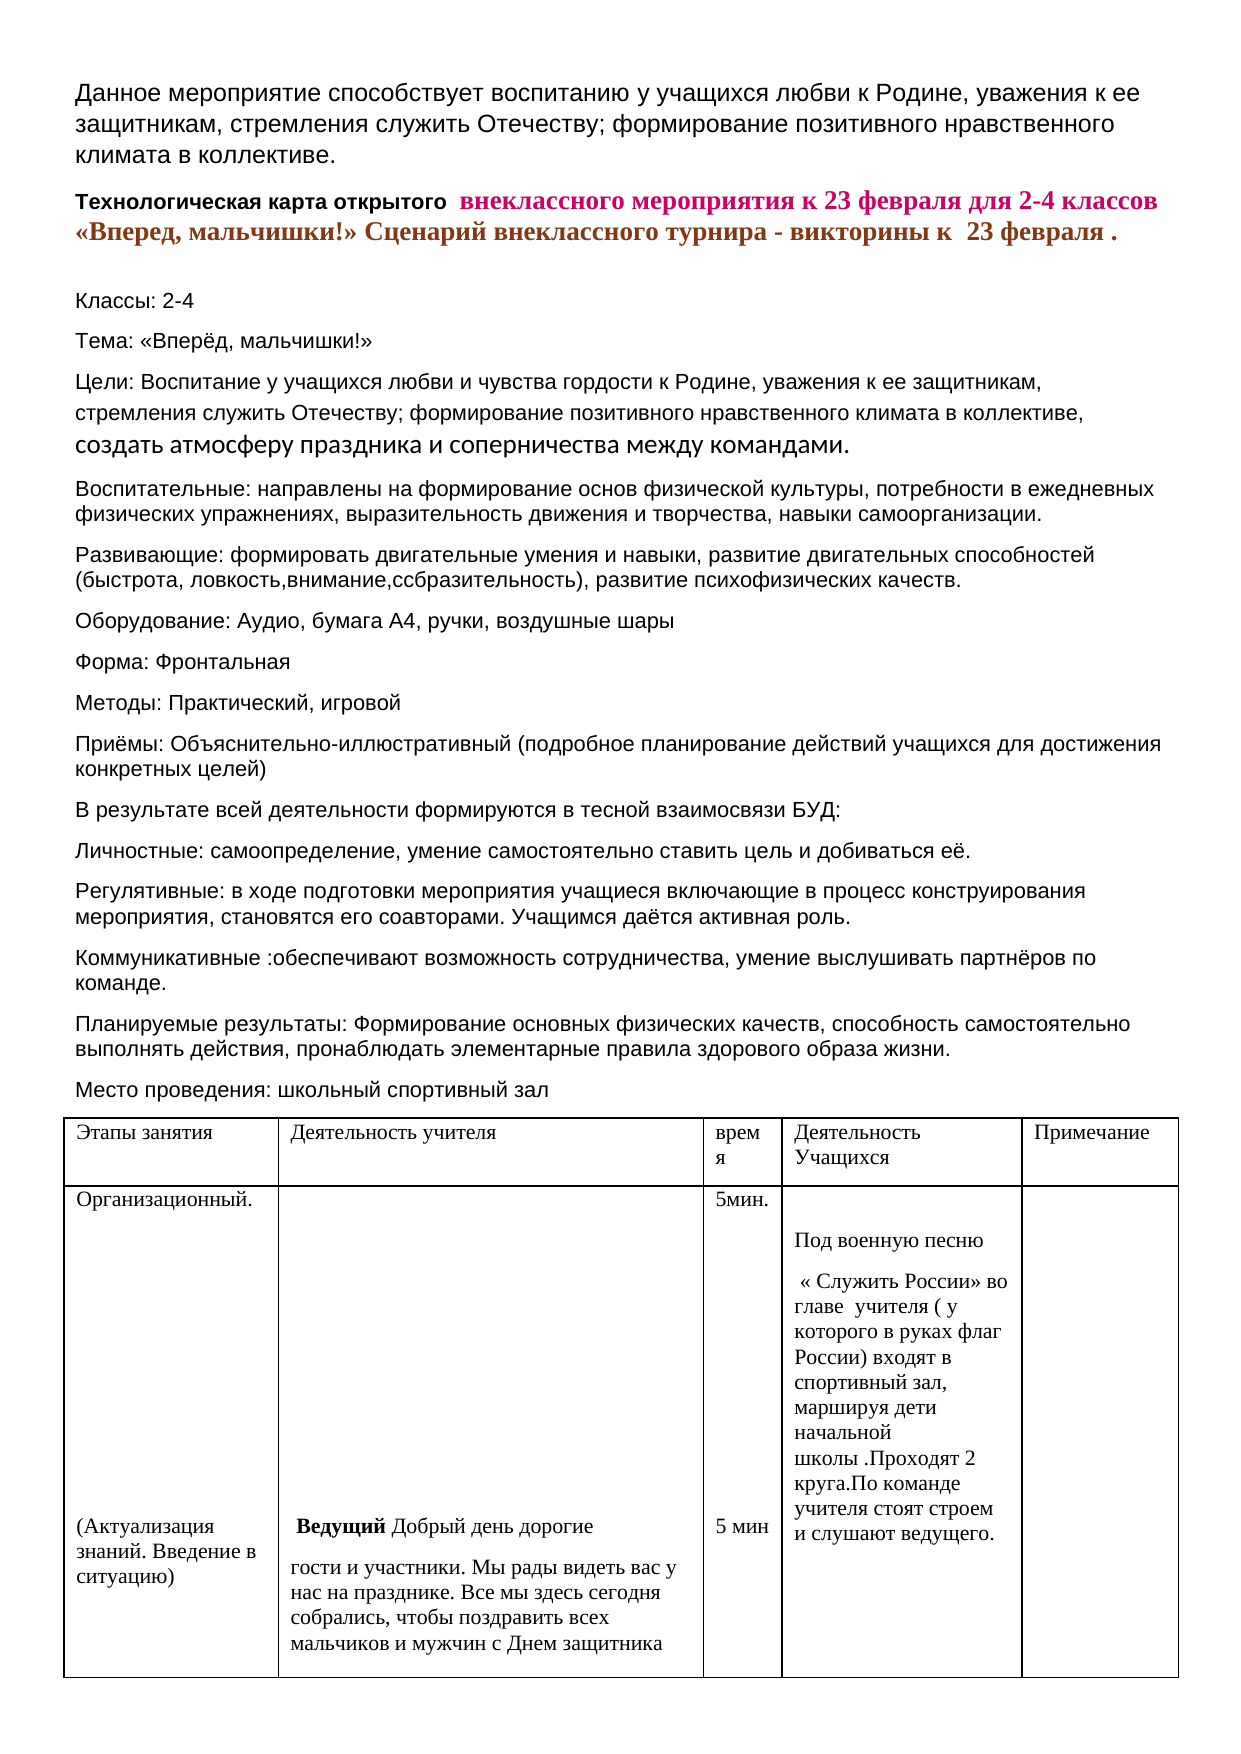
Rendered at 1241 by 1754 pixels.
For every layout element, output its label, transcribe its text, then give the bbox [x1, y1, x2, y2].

table_header Примечание [1023, 1119, 1178, 1185]
table_cell [1023, 1187, 1178, 1676]
table_header Деятельность Учащихся [783, 1119, 1021, 1185]
text Данное мероприятие способствует воспитанию у учащихся любви к Родине, уважения к ее защитникам, стремления служить Отечеству; формирование позитивного нравственного климата в коллективе. [75, 75, 1165, 169]
text Место проведения: школьный спортивный зал [75, 1076, 1165, 1102]
text Приёмы: Объяснительно-иллюстративный (подробное планирование действий учащихся для достижения конкретных целей) [75, 731, 1165, 781]
text Регулятивные: в ходе подготовки мероприятия учащиеся включающие в процесс конструирования мероприятия, становятся его соавторами. Учащимся даётся активная роль. [75, 878, 1165, 929]
table_header Этапы занятия [65, 1119, 278, 1185]
text Методы: Практический, игровой [75, 690, 1165, 715]
text Оборудование: Аудио, бумага А4, ручки, воздушные шары [75, 608, 1165, 633]
text Развивающие: формировать двигательные умения и навыки, развитие двигательных способностей (быстрота, ловкость,внимание,ссбразительность), развитие психофизических качеств. [75, 542, 1165, 592]
text Технологическая карта открытого внеклассного мероприятия к 23 февраля для 2-4 классов [75, 184, 1165, 216]
text Планируемые результаты: Формирование основных физических качеств, способность самостоятельно выполнять действия, пронаблюдать элементарные правила здорового образа жизни. [75, 1010, 1165, 1061]
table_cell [65, 1187, 278, 1676]
text Форма: Фронтальная [75, 649, 1165, 674]
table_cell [783, 1187, 1021, 1676]
table_cell 5мин. 5 мин [704, 1187, 781, 1676]
text Коммуникативные :обеспечивают возможность сотрудничества, умение выслушивать партнёров по команде. [75, 944, 1165, 995]
text В результате всей деятельности формируются в тесной взаимосвязи БУД: [75, 797, 1165, 822]
table_header Деятельность учителя [279, 1119, 703, 1185]
text Классы: 2-4 [75, 287, 1165, 313]
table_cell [279, 1187, 703, 1676]
text Воспитательные: направлены на формирование основ физической культуры, потребности в ежедневных физических упражнениях, выразительность движения и творчества, навыки самоорганизации. [75, 476, 1165, 526]
text Цели: Воспитание у учащихся любви и чувства гордости к Родине, уважения к ее защитникам, стремления служить Отечеству; формирование позитивного нравственного климата в коллективе, создать атмосферу праздника и соперничества между командами. [75, 369, 1165, 460]
text «Вперед, мальчишки!» Сценарий внеклассного турнира - викторины к 23 февраля . [75, 216, 1165, 247]
text Личностные: самоопределение, умение самостоятельно ставить цель и добиваться её. [75, 837, 1165, 863]
text Тема: «Вперёд, мальчишки!» [75, 328, 1165, 353]
table_header время [704, 1119, 781, 1185]
